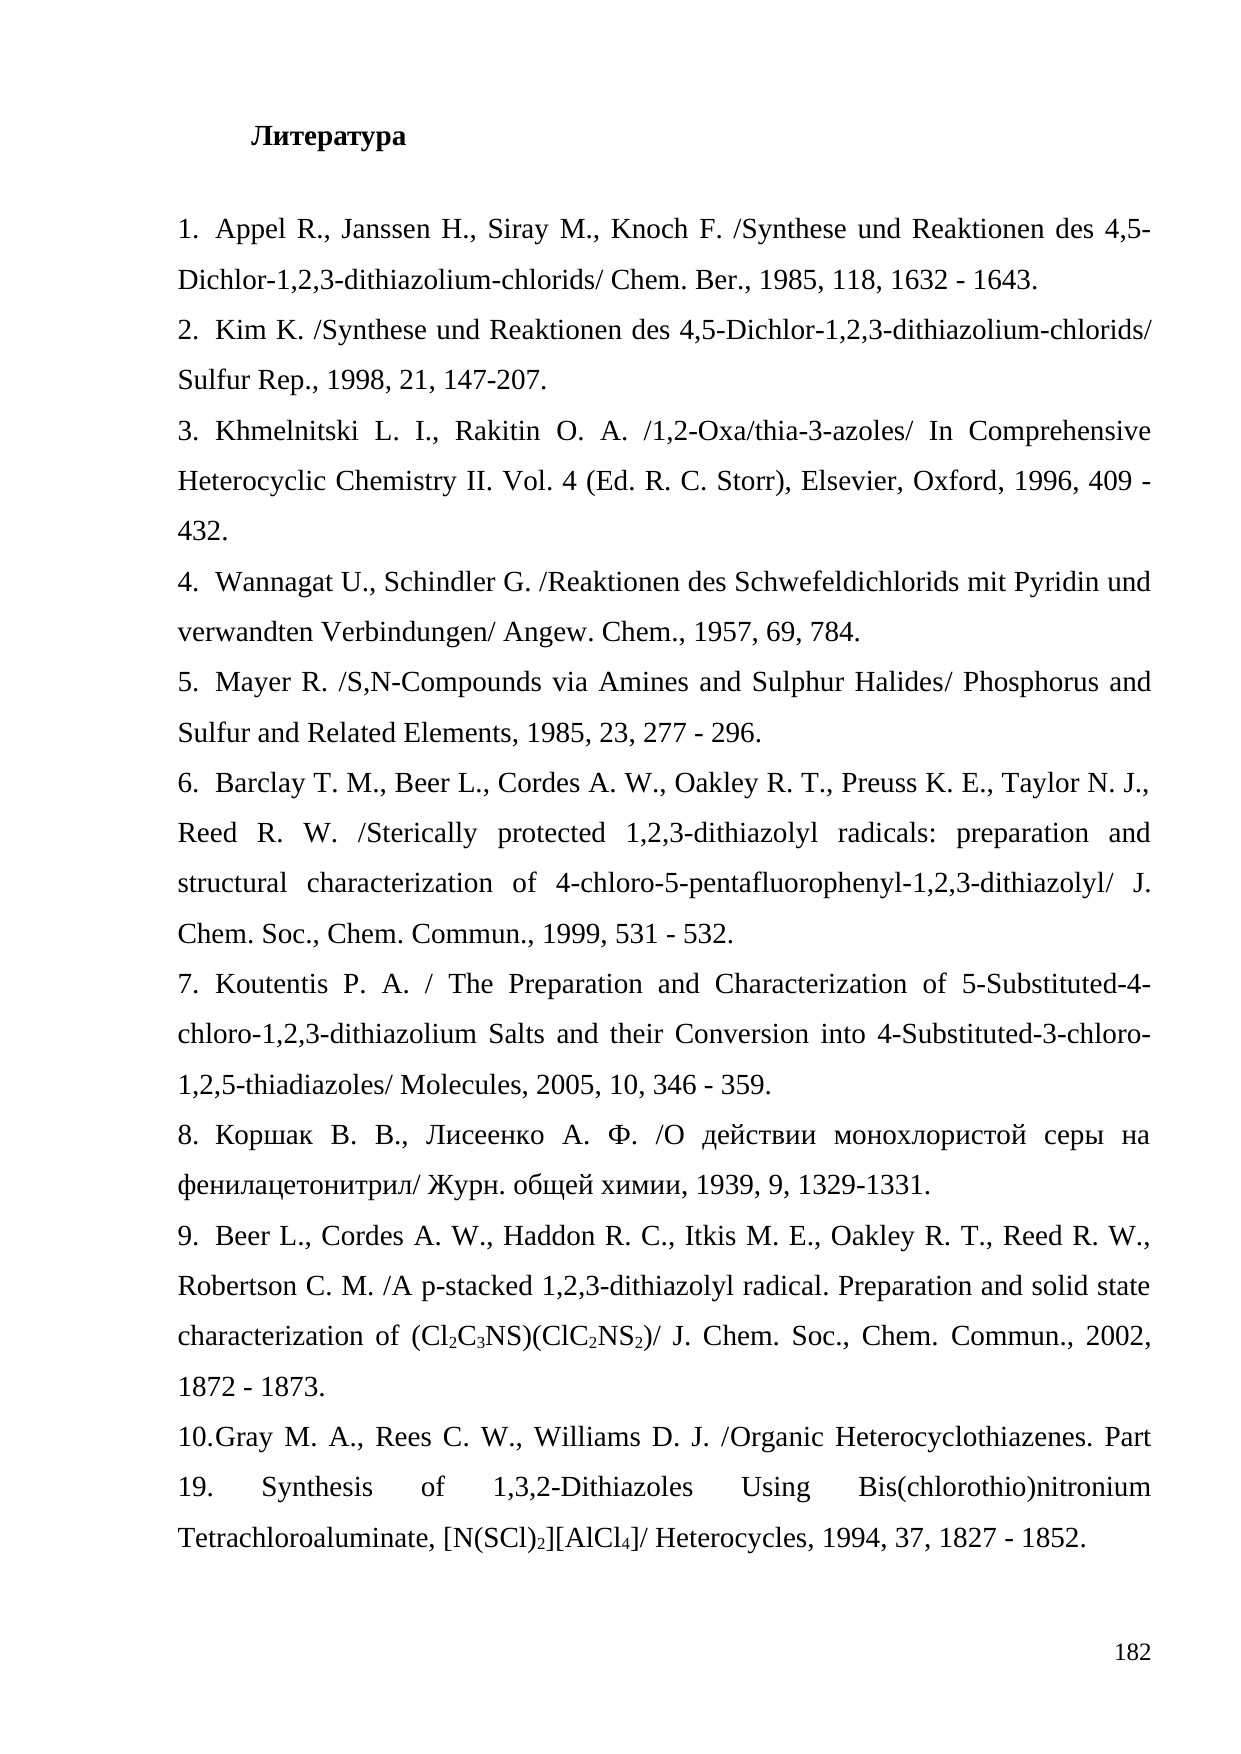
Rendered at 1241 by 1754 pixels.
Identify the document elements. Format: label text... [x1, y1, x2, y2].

list Khmelnitski L. I., Rakitin O. A. /1,2-Oxa/thia-3-azoles/ In Comprehensive Heterocyclic Chemistry II. Vol. 4 (Ed. R. C. Storr), Elsevier, , 1996, 409 - 432. [177, 413, 1152, 547]
list Appel R., Janssen H., Siray M., Knoch F. /Synthese und Reaktionen des 4,5-Dichlor-1,2,3-dithiazolium-chlorids/ Chem. Ber., 1985, 118, 1632 - 1643. [177, 212, 1152, 295]
list Koutentis P. A. / The Preparation and Characterization of 5-Substituted-4-chloro-1,2,3-dithiazolium Salts and their Conversion into 4-Substituted-3-chloro-1,2,5-thiadiazoles/ Molecules, 2005, 10, 346 - 359. [177, 966, 1152, 1100]
list , Schindler G. /Reaktionen des Schwefeldichlorids mit Pyridin und verwandten Verbindungen/ Angew. Chem., 1957, 69, 784. [177, 564, 1152, 648]
list Коршак В. В., Лисеенко A. Ф. /О действии монохлористой серы на фенилацетонитрил/ Журн. общей химии, 1939, 9, 1329-1331. [177, 1117, 1152, 1201]
subtitle Литература [177, 118, 1152, 152]
list Barclay T. M., Beer L., Cordes A. W., Oakley R. T., Preuss K. E., Taylor N. J., Reed R. W. /Sterically protected 1,2,3-dithiazolyl radicals: preparation and structural characterization of 4-chloro-5-pentafluorophenyl-1,2,3-dithiazolyl/ J. Chem. Soc., Chem. Commun., 1999, 531 - 532. [177, 765, 1152, 949]
list Mayer R. /S,N-Compounds via Amines and Halides/ Phosphorus and Sulfur and Related Elements, 1985, 23, 277 - 296. [177, 664, 1152, 748]
list Kim K. /Synthese und Reaktionen des 4,5-Dichlor-1,2,3-dithiazolium-chlorids/ Sulfur Rep., 1998, 21, 147-207. [177, 312, 1152, 396]
list Gray M. A., Rees C. W., Williams D. J. /Organic Heterocyclothiazenes. Part 19. Synthesis of 1,3,2-Dithiazoles Using Bis(chlorothio)nitronium Tetrachloroaluminate, [N(SCl)2][AlCl4]/ Heterocycles, 1994, 37, 1827 - 1852. [177, 1419, 1152, 1553]
list Beer L., Cordes A. W., Haddon R. C., Itkis M. E., Oakley R. T., Reed R. W., Robertson C. M. /A p-stacked 1,2,3-dithiazolyl radical. Preparation and solid state characterization of (Cl2C3NS)(ClC2NS2)/ J. Chem. Soc., Chem. Commun., 2002, 1872 - 1873. [177, 1218, 1152, 1402]
